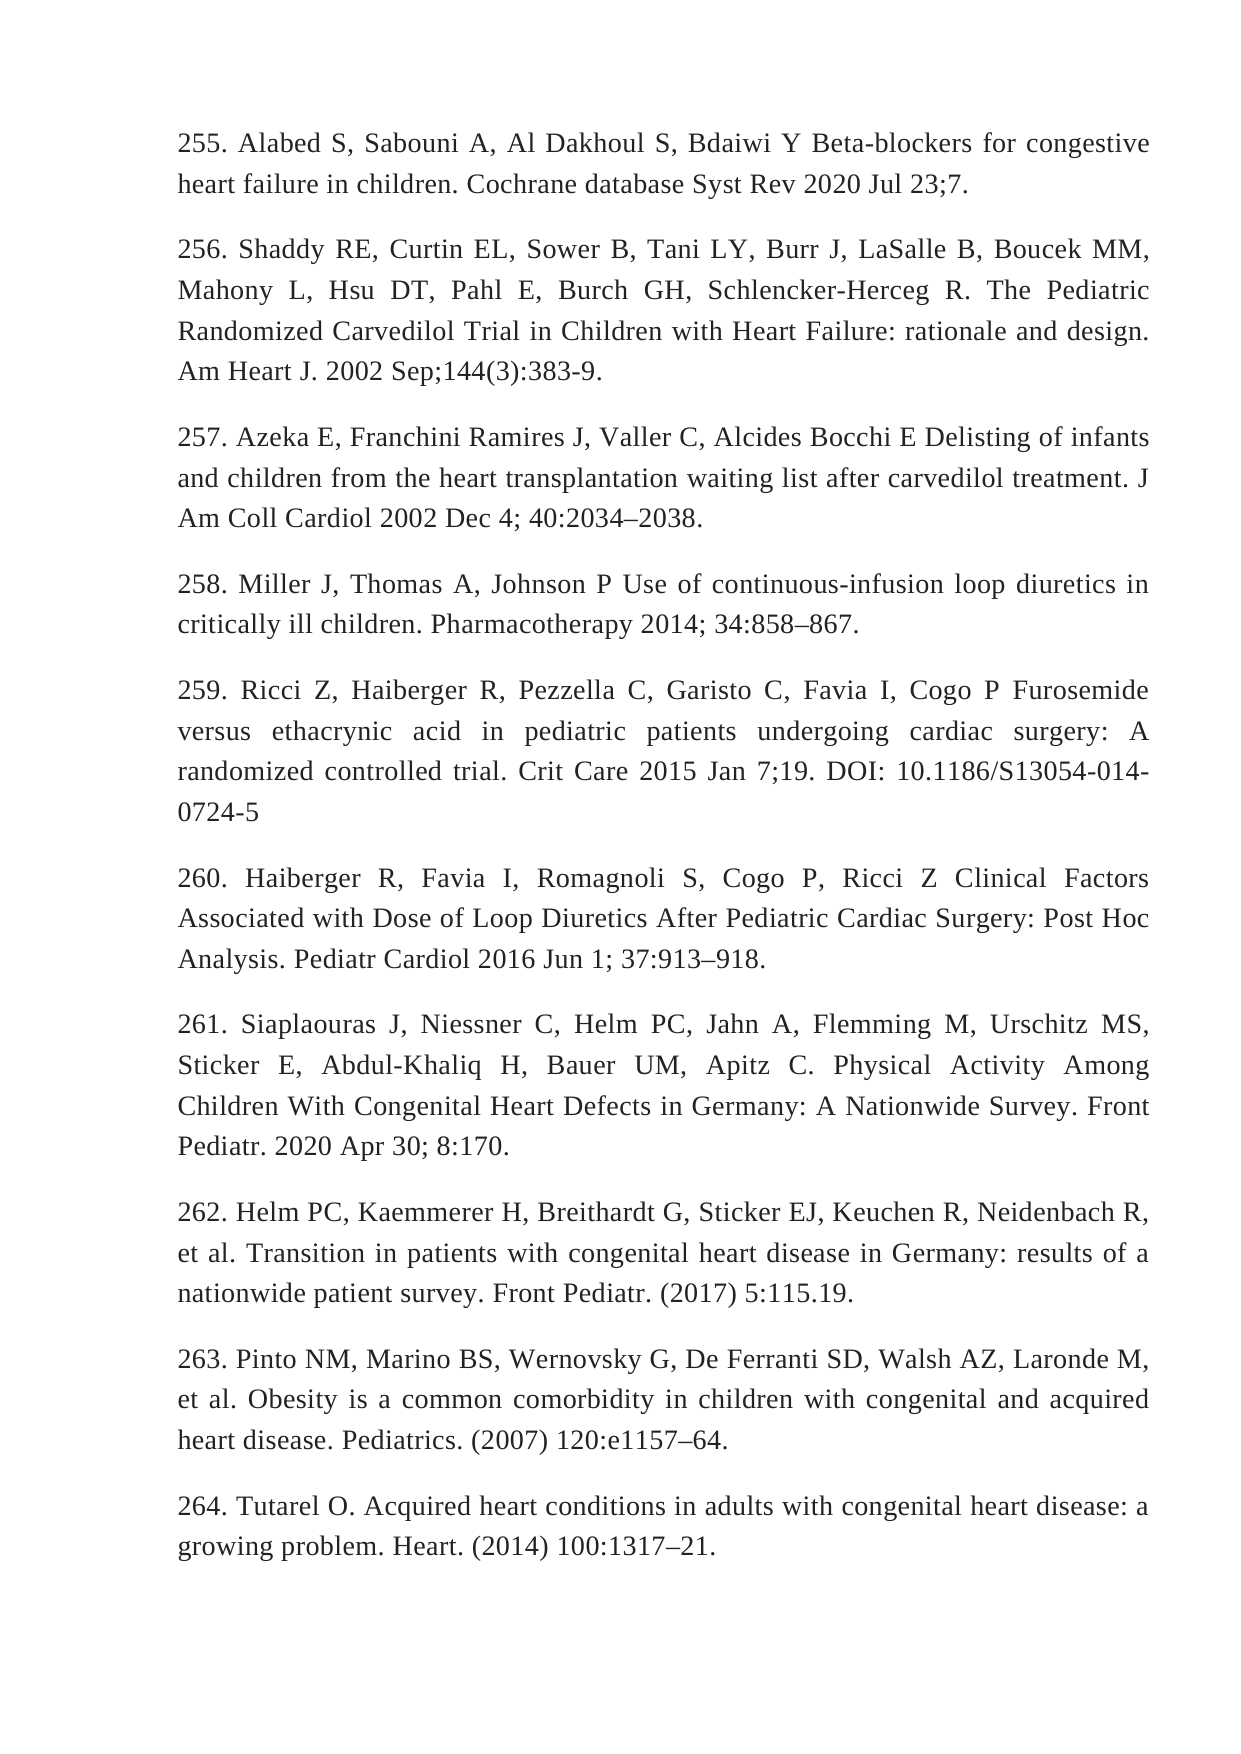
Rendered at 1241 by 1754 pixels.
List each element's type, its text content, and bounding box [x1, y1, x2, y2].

text 258. Miller J, Thomas A, Johnson P Use of continuous-infusion loop diuretics in critically ill children. Pharmacotherapy 2014; 34:858–867. [177, 559, 1152, 640]
text 261. Siaplaouras J, Niessner C, Helm PC, Jahn A, Flemming M, Urschitz MS, Sticker E, Abdul-Khaliq H, Bauer UM, Apitz C. Physical Activity Among Children With Congenital Heart Defects in Germany: A Nationwide Survey. Front Pediatr. 2020 Apr 30; 8:170. [177, 999, 1152, 1162]
text 262. Helm PC, Kaemmerer H, Breithardt G, Sticker EJ, Keuchen R, Neidenbach R, et al. Transition in patients with congenital heart disease in Germany: results of a nationwide patient survey. Front Pediatr. (2017) 5:115.19. [177, 1187, 1152, 1309]
text 264. Tutarel O. Acquired heart conditions in adults with congenital heart disease: a growing problem. Heart. (2014) 100:1317–21. [177, 1481, 1152, 1562]
text 263. Pinto NM, Marino BS, Wernovsky G, De Ferranti SD, Walsh AZ, Laronde M, et al. Obesity is a common comorbidity in children with congenital and acquired heart disease. Pediatrics. (2007) 120:e1157–64. [177, 1334, 1152, 1456]
text 259. Ricci Z, Haiberger R, Pezzella C, Garisto C, Favia I, Cogo P Furosemide versus ethacrynic acid in pediatric patients undergoing cardiac surgery: A randomized controlled trial. Crit Care 2015 Jan 7;19. DOI: 10.1186/S13054-014-0724-5 [177, 665, 1152, 827]
text 255. Alabed S, Sabouni A, Al Dakhoul S, Bdaiwi Y Beta-blockers for congestive heart failure in children. Cochrane database Syst Rev 2020 Jul 23;7. [177, 118, 1152, 199]
text 256. Shaddy RE, Curtin EL, Sower B, Tani LY, Burr J, LaSalle B, Boucek MM, Mahony L, Hsu DT, Pahl E, Burch GH, Schlencker-Herceg R. The Pediatric Randomized Carvedilol Trial in Children with Heart Failure: rationale and design. Am Heart J. 2002 Sep;144(3):383-9. [177, 224, 1152, 387]
text 257. Azeka E, Franchini Ramires J, Valler C, Alcides Bocchi E Delisting of infants and children from the heart transplantation waiting list after carvedilol treatment. J Am Coll Cardiol 2002 Dec 4; 40:2034–2038. [177, 412, 1152, 534]
text 260. Haiberger R, Favia I, Romagnoli S, Cogo P, Ricci Z Clinical Factors Associated with Dose of Loop Diuretics After Pediatric Cardiac Surgery: Post Hoc Analysis. Pediatr Cardiol 2016 Jun 1; 37:913–918. [177, 852, 1152, 974]
